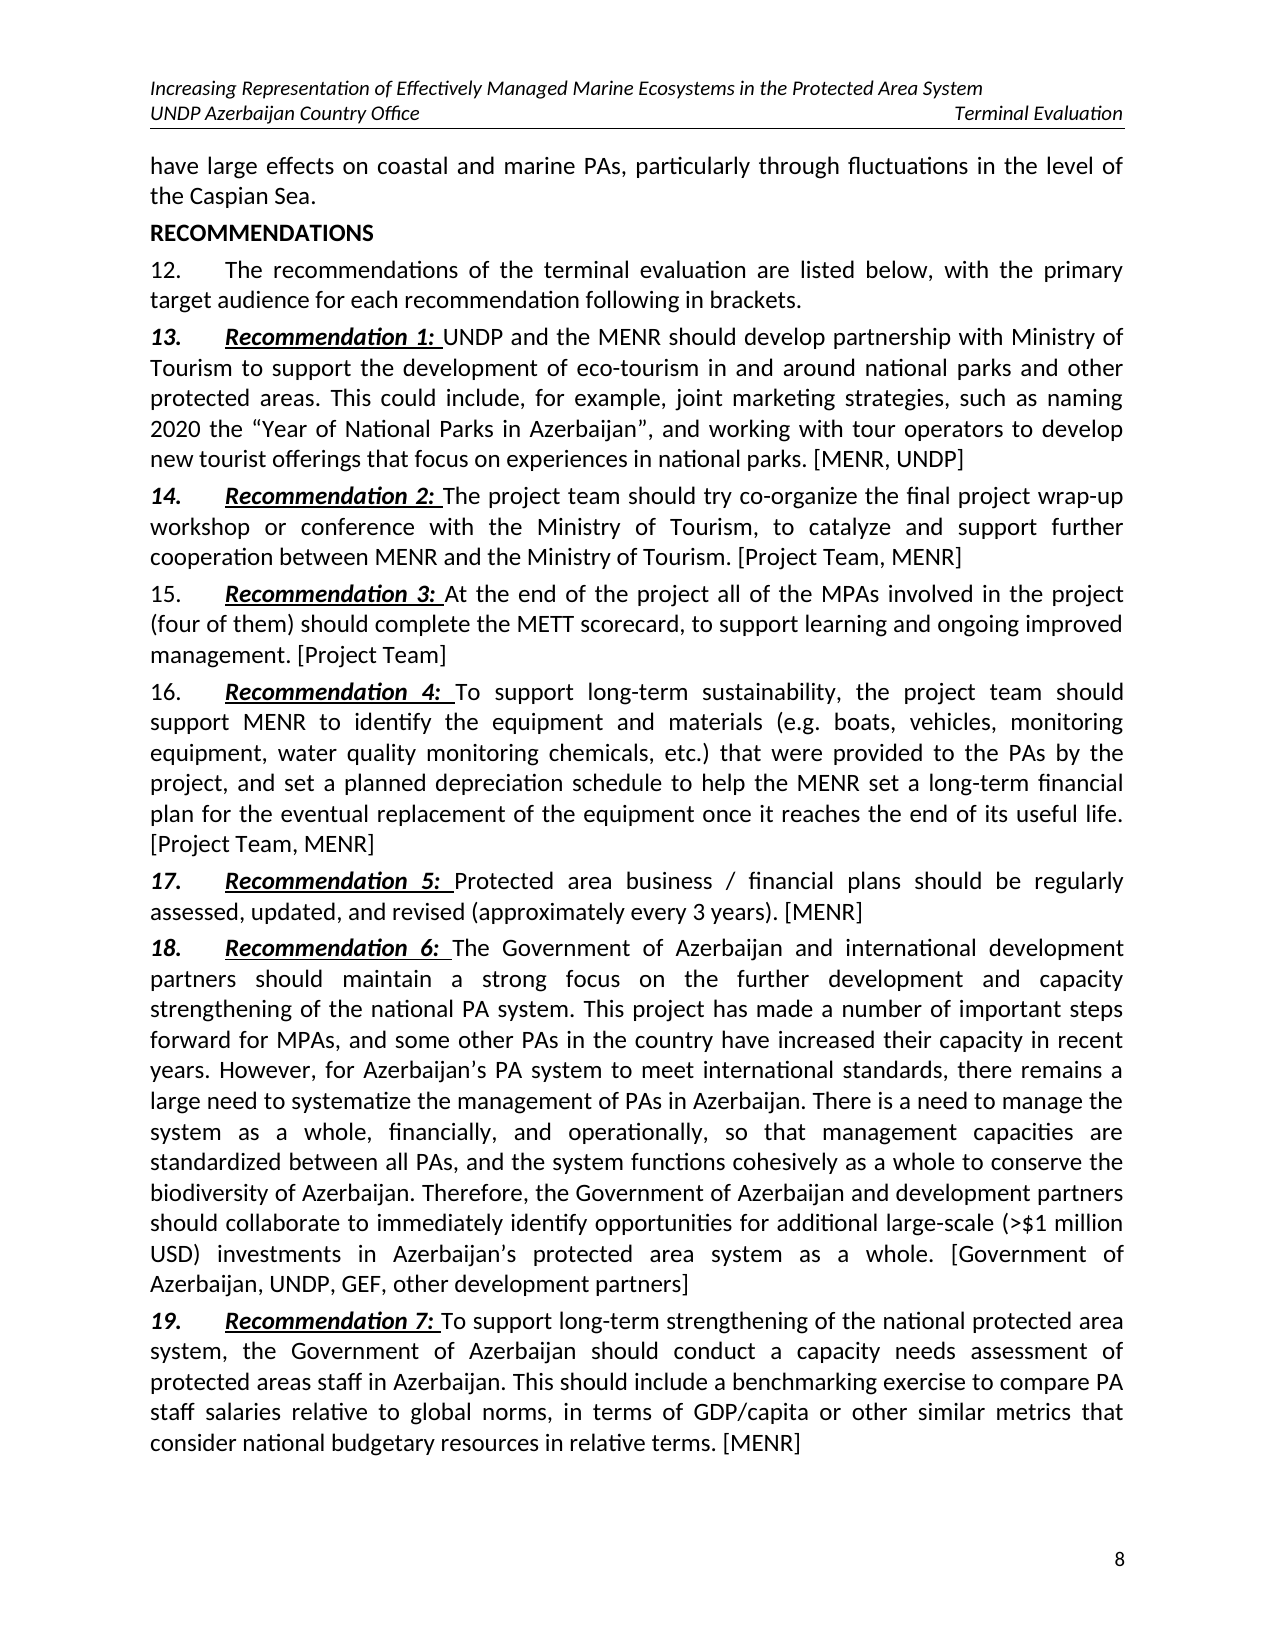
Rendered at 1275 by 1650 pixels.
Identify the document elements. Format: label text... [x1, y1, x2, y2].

text Recommendation 3: At the end of the project all of the MPAs involved in the project (four of them) should complete the METT scorecard, to support learning and ongoing improved management. [Project Team] [150, 578, 1125, 669]
text Recommendation 7: To support long-term strengthening of the national protected area system, the Government of Azerbaijan should conduct a capacity needs assessment of protected areas staff in Azerbaijan. This should include a benchmarking exercise to compare PA staff salaries relative to global norms, in terms of GDP/capita or other similar metrics that consider national budgetary resources in relative terms. [MENR] [150, 1305, 1125, 1458]
text The recommendations of the terminal evaluation are listed below, with the primary target audience for each recommendation following in brackets. [150, 254, 1125, 315]
text Recommendation 1: UNDP and the MENR should develop partnership with Ministry of Tourism to support the development of eco-tourism in and around national parks and other protected areas. This could include, for example, joint marketing strategies, such as naming 2020 the “Year of National Parks in Azerbaijan”, and working with tour operators to develop new tourist offerings that focus on experiences in national parks. [MENR, UNDP] [150, 321, 1125, 474]
list RECOMMENDATIONS [150, 217, 1125, 248]
text Recommendation 5: Protected area business / financial plans should be regularly assessed, updated, and revised (approximately every 3 years). [MENR] [150, 865, 1125, 926]
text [150, 150, 1125, 211]
text Recommendation 2: The project team should try co-organize the final project wrap-up workshop or conference with the Ministry of Tourism, to catalyze and support further cooperation between MENR and the Ministry of Tourism. [Project Team, MENR] [150, 480, 1125, 572]
text Recommendation 6: The Government of Azerbaijan and international development partners should maintain a strong focus on the further development and capacity strengthening of the national PA system. This project has made a number of important steps forward for MPAs, and some other PAs in the country have increased their capacity in recent years. However, for Azerbaijan’s PA system to meet international standards, there remains a large need to systematize the management of PAs in Azerbaijan. There is a need to manage the system as a whole, financially, and operationally, so that management capacities are standardized between all PAs, and the system functions cohesively as a whole to conserve the biodiversity of Azerbaijan. Therefore, the Government of Azerbaijan and development partners should collaborate to immediately identify opportunities for additional large-scale (>$1 million USD) investments in Azerbaijan’s protected area system as a whole. [Government of Azerbaijan, UNDP, GEF, other development partners] [150, 932, 1125, 1299]
text Recommendation 4: To support long-term sustainability, the project team should support MENR to identify the equipment and materials (e.g. boats, vehicles, monitoring equipment, water quality monitoring chemicals, etc.) that were provided to the PAs by the project, and set a planned depreciation schedule to help the MENR set a long-term financial plan for the eventual replacement of the equipment once it reaches the end of its useful life. [Project Team, MENR] [150, 676, 1125, 859]
